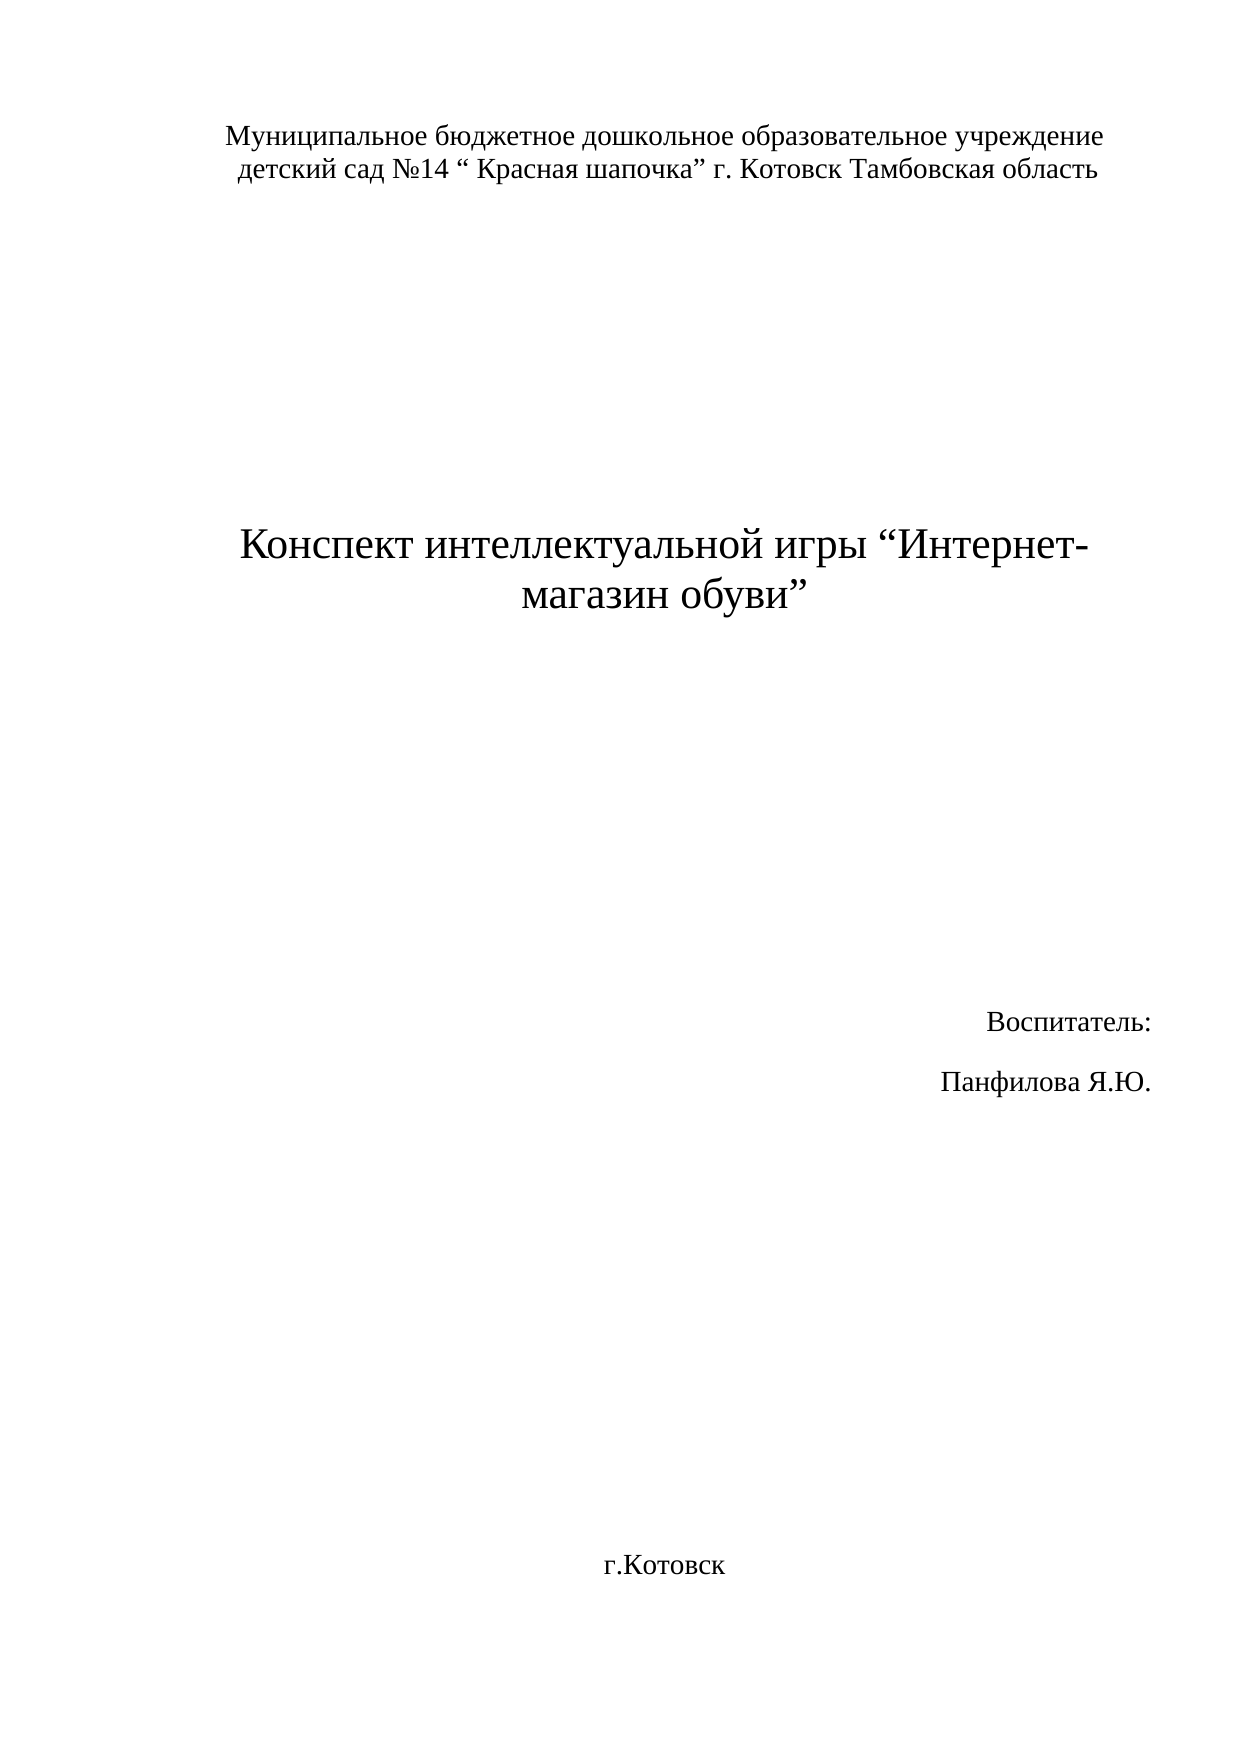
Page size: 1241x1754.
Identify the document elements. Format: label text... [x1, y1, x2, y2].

text Конспект интеллектуальной игры “Интернет-магазин обуви” [177, 517, 1152, 618]
text Воспитатель: [177, 1004, 1152, 1038]
text Муниципальное бюджетное дошкольное образовательное учреждение [177, 118, 1152, 152]
text Панфилова Я.Ю. [177, 1064, 1152, 1097]
text г.Котовск [177, 1547, 1152, 1581]
text детский сад №14 “ Красная шапочка” г. Котовск Тамбовская область [177, 152, 1152, 185]
